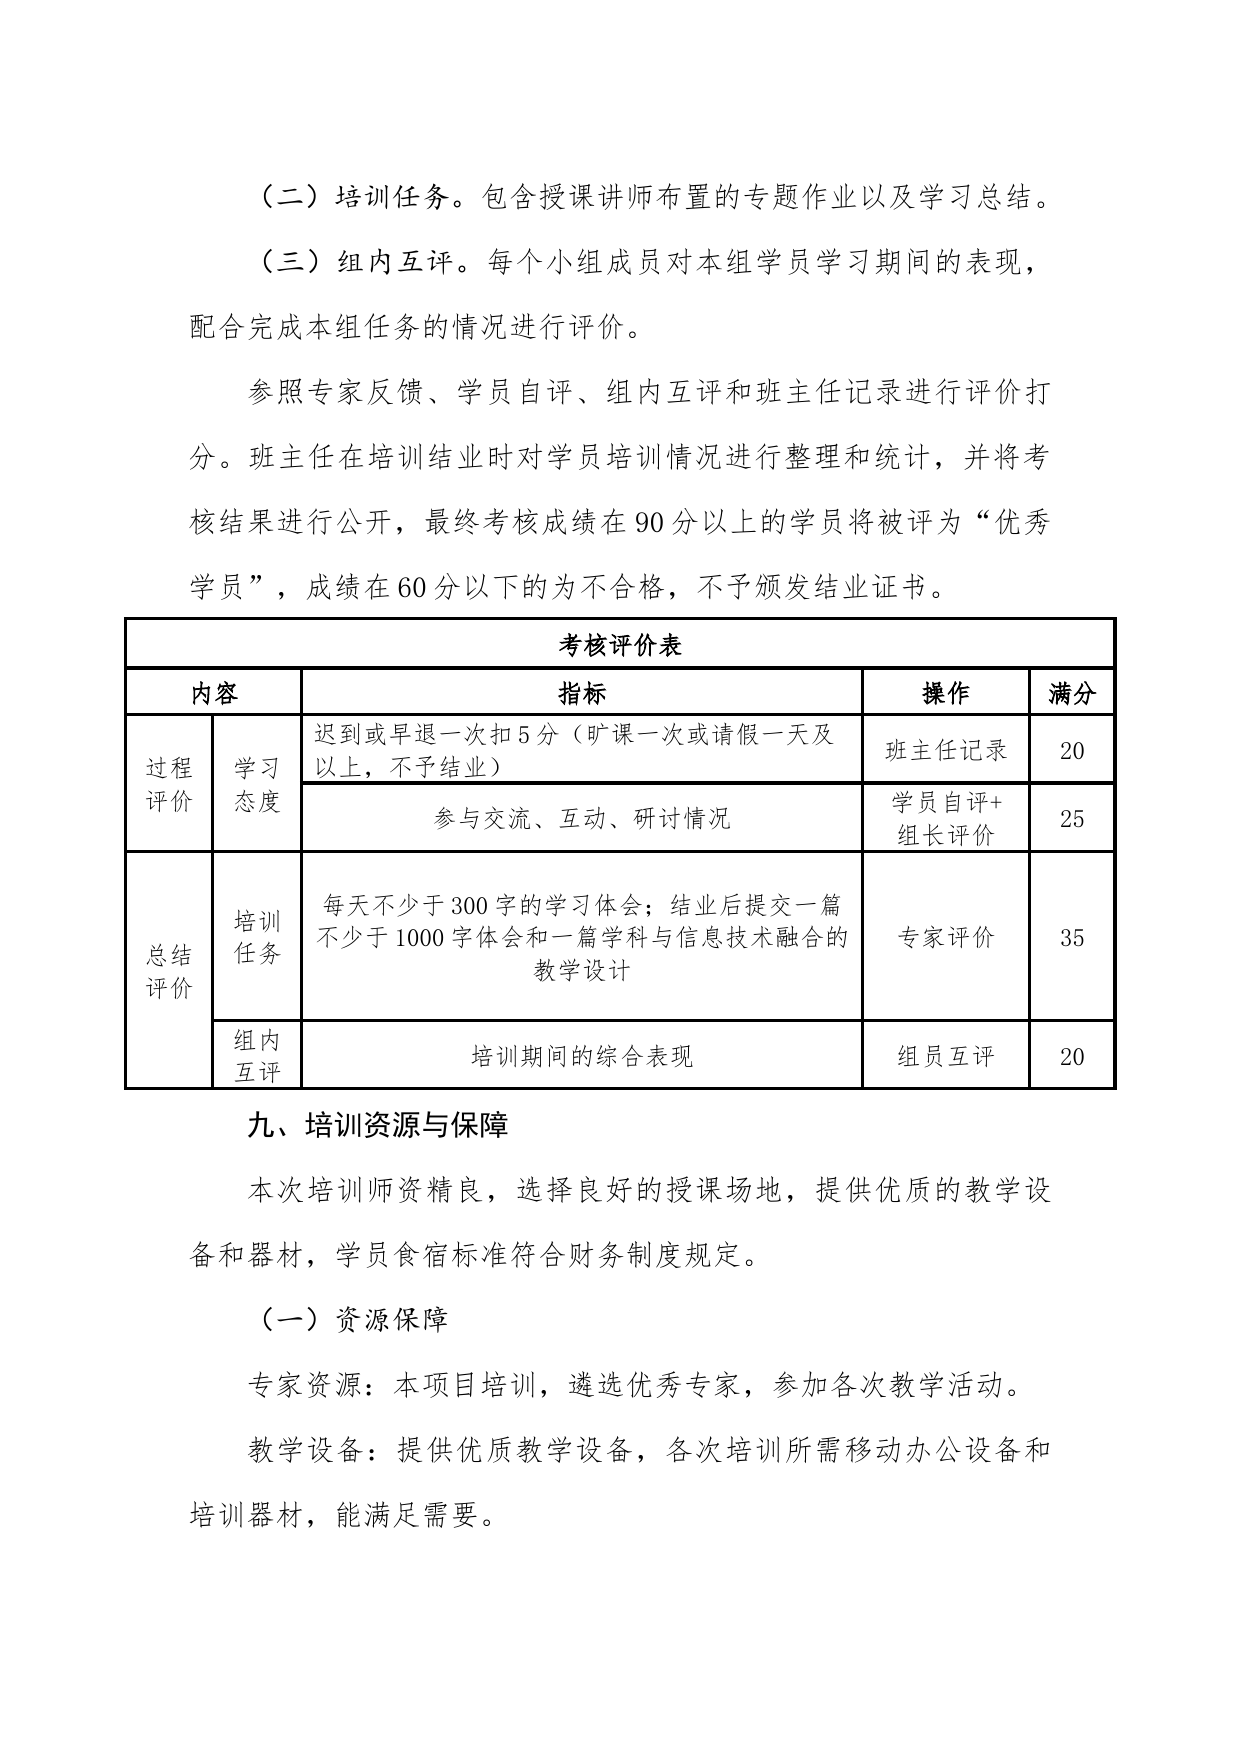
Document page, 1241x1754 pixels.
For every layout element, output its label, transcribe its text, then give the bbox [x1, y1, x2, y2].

table_cell 25 [1031, 785, 1113, 849]
table_cell 过程评价 [127, 716, 211, 849]
table_cell 满分 [1031, 670, 1113, 713]
text （三）组内互评。每个小组成员对本组学员学习期间的表现，配合完成本组任务的情况进行评价。 [187, 227, 1053, 357]
text 本次培训师资精良，选择良好的授课场地，提供优质的教学设备和器材，学员食宿标准符合财务制度规定。 [187, 1155, 1053, 1285]
text 教学设备：提供优质教学设备，各次培训所需移动办公设备和培训器材，能满足需要。 [187, 1415, 1053, 1545]
table_cell 20 [1031, 716, 1113, 781]
text 九、培训资源与保障 [187, 1090, 1053, 1155]
table_cell 培训期间的综合表现 [303, 1022, 861, 1087]
table_cell 参与交流、互动、研讨情况 [303, 785, 861, 849]
text 专家资源：本项目培训，遴选优秀专家，参加各次教学活动。 [187, 1350, 1053, 1415]
table_cell 迟到或早退一次扣5分（旷课一次或请假一天及以上，不予结业） [303, 716, 861, 781]
table_cell 组内互评 [214, 1022, 300, 1087]
table_cell 内容 [127, 670, 300, 713]
table_cell 培训任务 [214, 853, 300, 1019]
text （二）培训任务。包含授课讲师布置的专题作业以及学习总结。 [187, 162, 1053, 227]
table_cell 每天不少于300字的学习体会；结业后提交一篇不少于1000字体会和一篇学科与信息技术融合的教学设计 [303, 853, 861, 1019]
table_cell 指标 [303, 670, 861, 713]
table_cell 专家评价 [864, 853, 1028, 1019]
table_cell 学员自评+ 组长评价 [864, 785, 1028, 849]
table_header 考核评价表 [127, 620, 1113, 666]
table_cell 20 [1031, 1022, 1113, 1087]
table_cell 班主任记录 [864, 716, 1028, 781]
table_cell 35 [1031, 853, 1113, 1019]
text 参照专家反馈、学员自评、组内互评和班主任记录进行评价打分。班主任在培训结业时对学员培训情况进行整理和统计，并将考核结果进行公开，最终考核成绩在90分以上的学员将被评为“优秀学员”，成绩在60分以下的为不合格，不予颁发结业证书。 [187, 357, 1053, 617]
table_cell 学习态度 [214, 716, 300, 849]
text （一）资源保障 [187, 1285, 1053, 1350]
table_cell 总结评价 [127, 853, 211, 1087]
table_cell 操作 [864, 670, 1028, 713]
table_cell 组员互评 [864, 1022, 1028, 1087]
